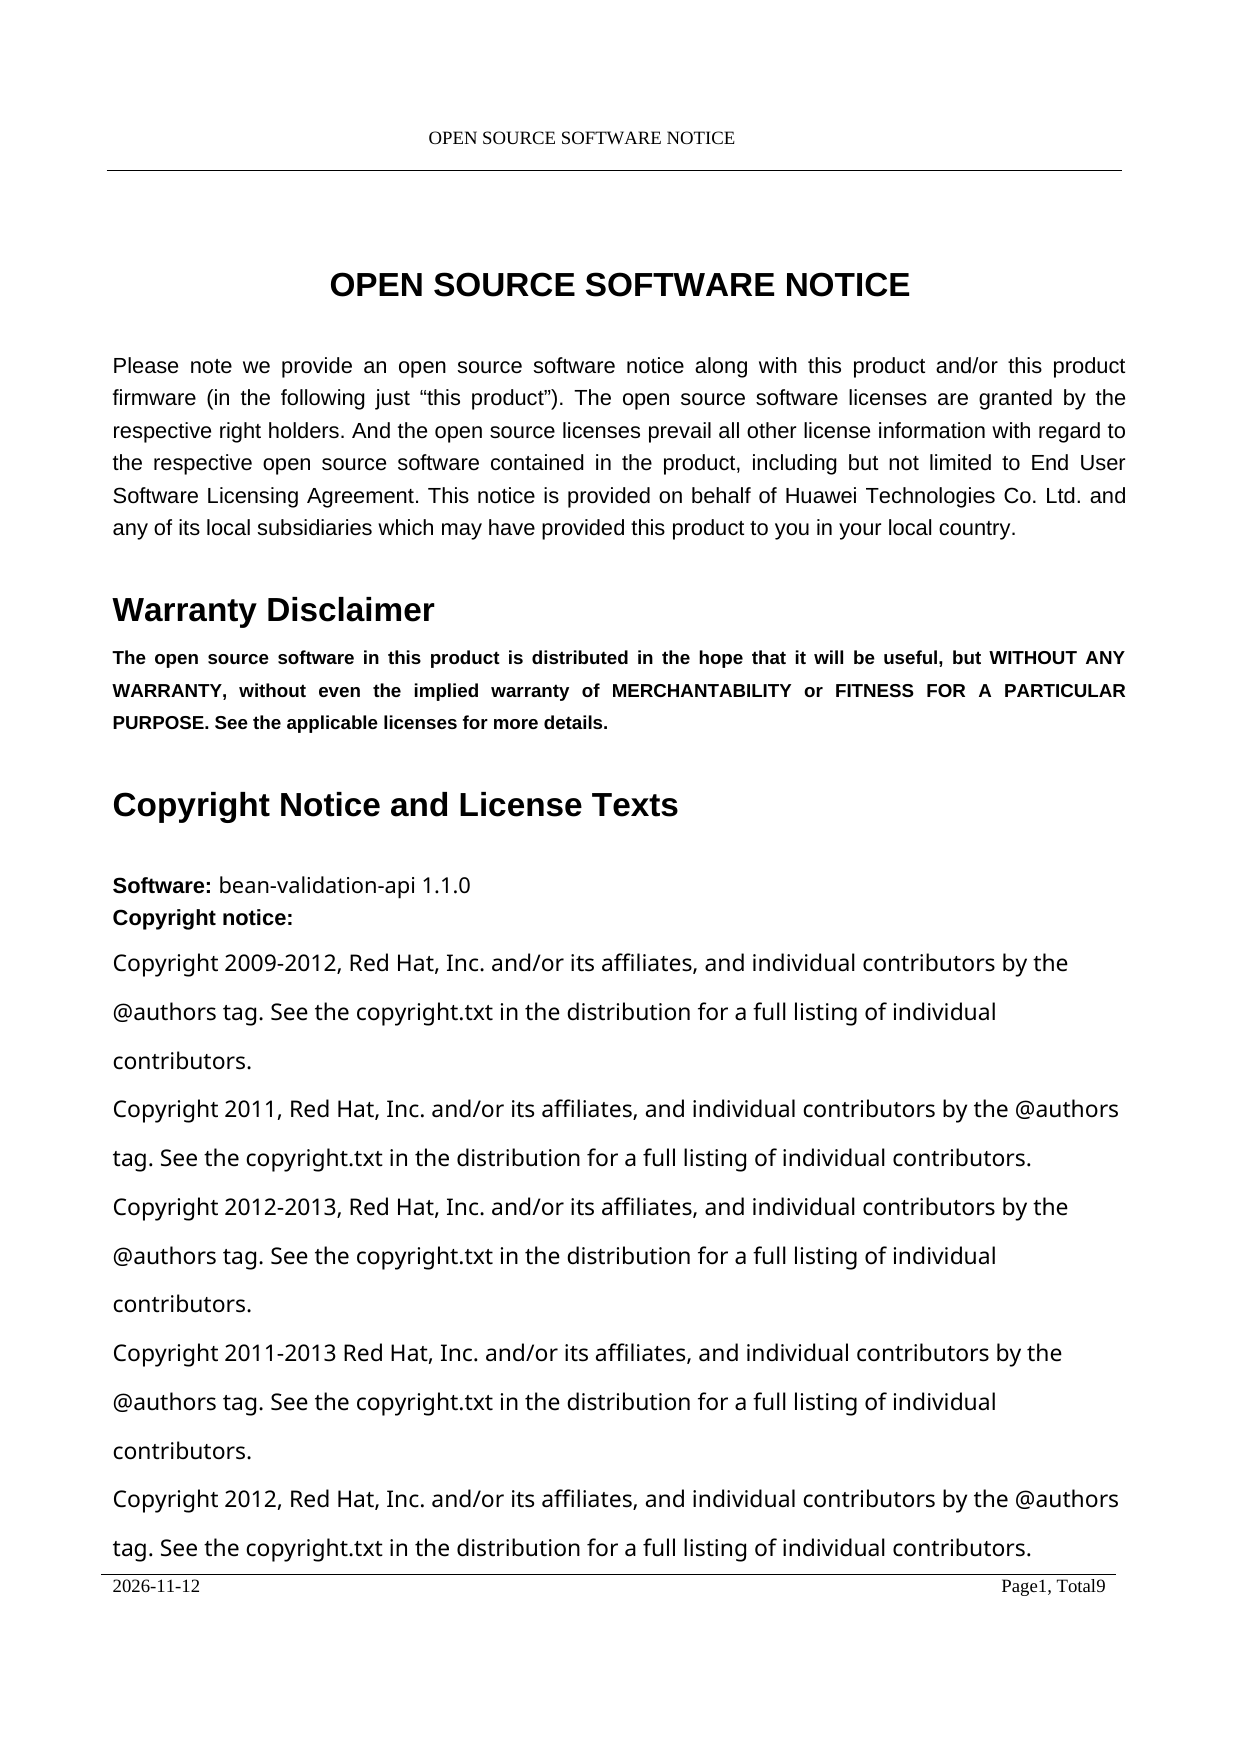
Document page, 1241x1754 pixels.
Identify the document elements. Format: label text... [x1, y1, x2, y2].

text Please note we provide an open source software notice along with this product and/or this product firmware (in the following just “this product”). The open source software licenses are granted by the respective right holders. And the open source licenses prevail all other license information with regard to the respective open source software contained in the product, including but not limited to End User Software Licensing Agreement. This notice is provided on behalf of Huawei Technologies Co. Ltd. and any of its local subsidiaries which may have provided this product to you in your local country. [112, 349, 1128, 544]
text Copyright notice: [112, 901, 1128, 934]
text Warranty Disclaimer [112, 576, 1128, 641]
text Software: bean-validation-api 1.1.0 [112, 869, 1128, 901]
text The open source software in this product is distributed in the hope that it will be useful, but WITHOUT ANY WARRANTY, without even the implied warranty of MERCHANTABILITY or FITNESS FOR A PARTICULAR PURPOSE. See the applicable licenses for more details. [112, 641, 1128, 739]
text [112, 947, 1128, 1564]
text Copyright Notice and License Texts [112, 771, 1128, 836]
text OPEN SOURCE SOFTWARE NOTICE [112, 251, 1128, 316]
